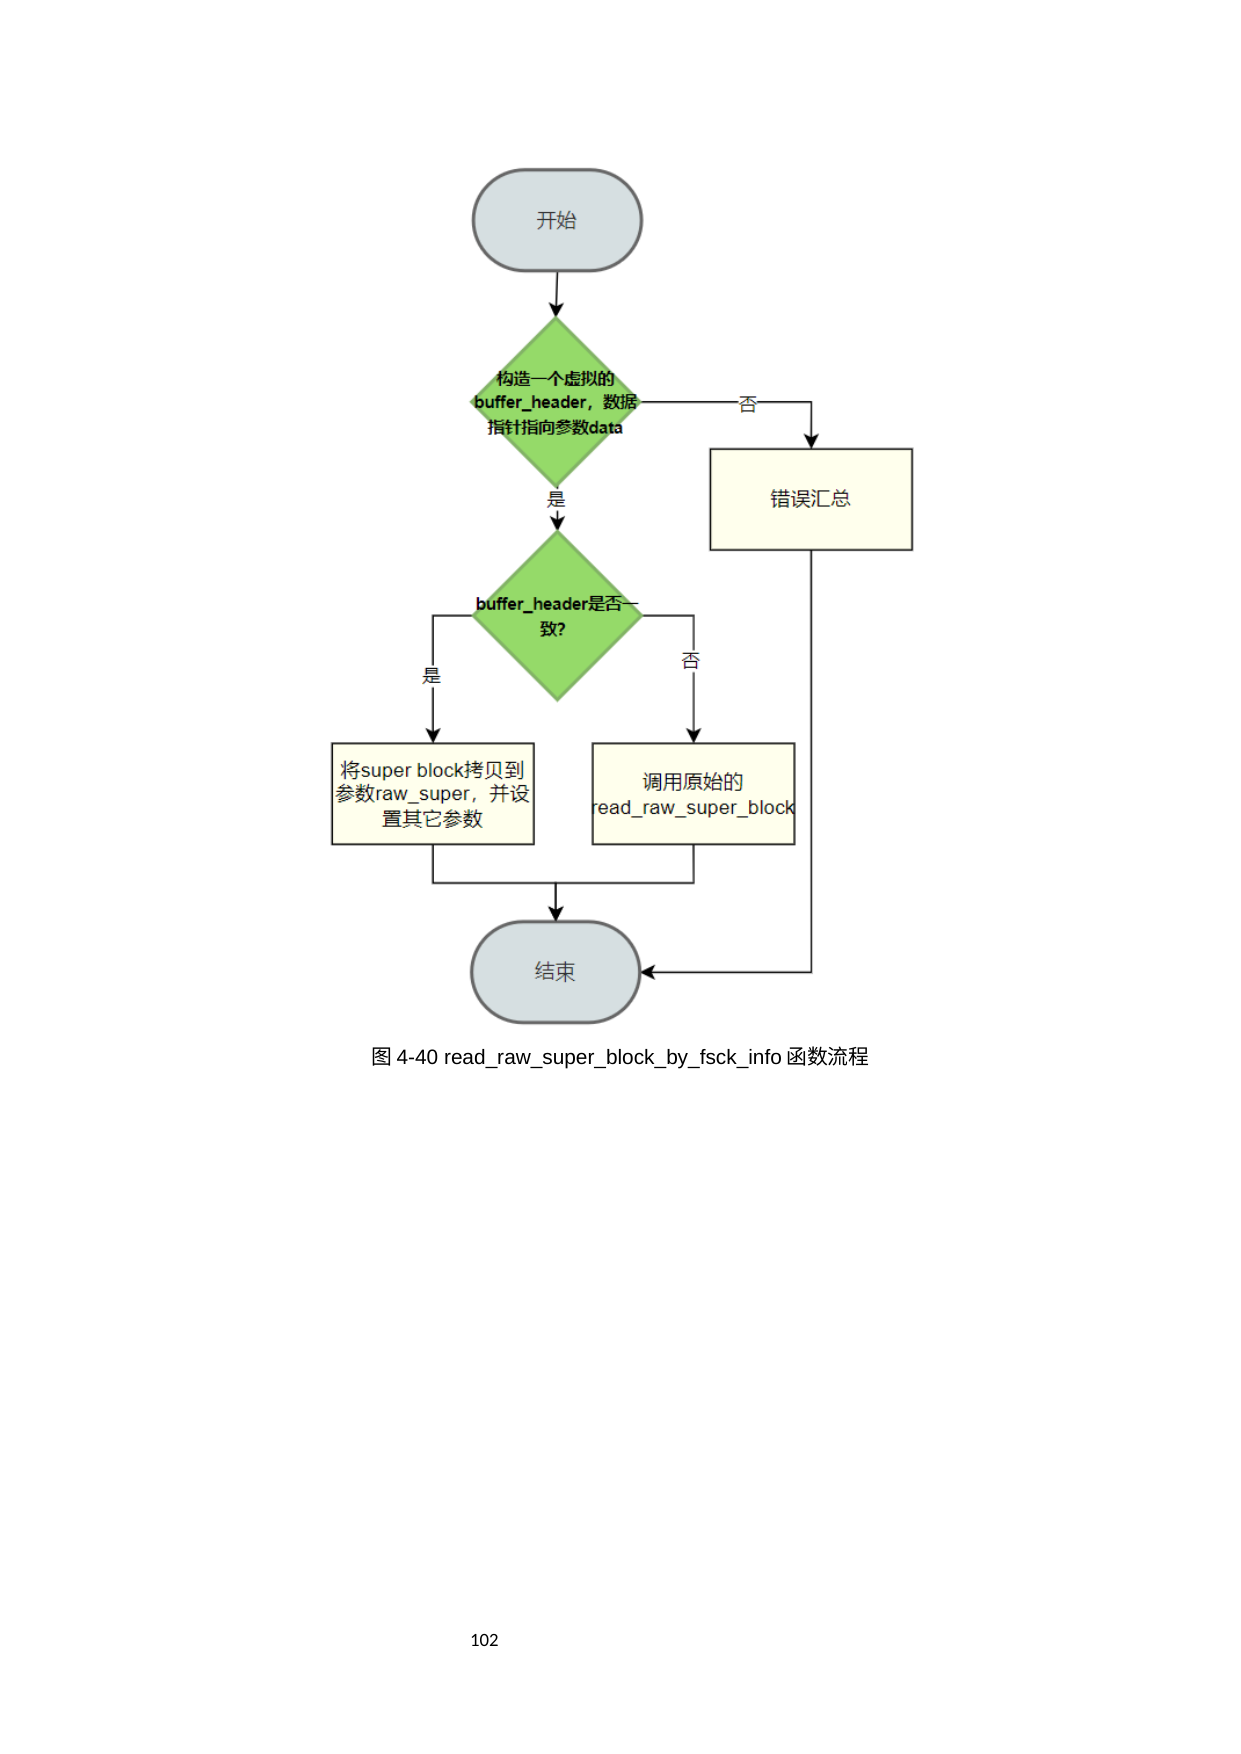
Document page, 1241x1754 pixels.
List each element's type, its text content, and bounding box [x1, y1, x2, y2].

picture [318, 162, 922, 1031]
